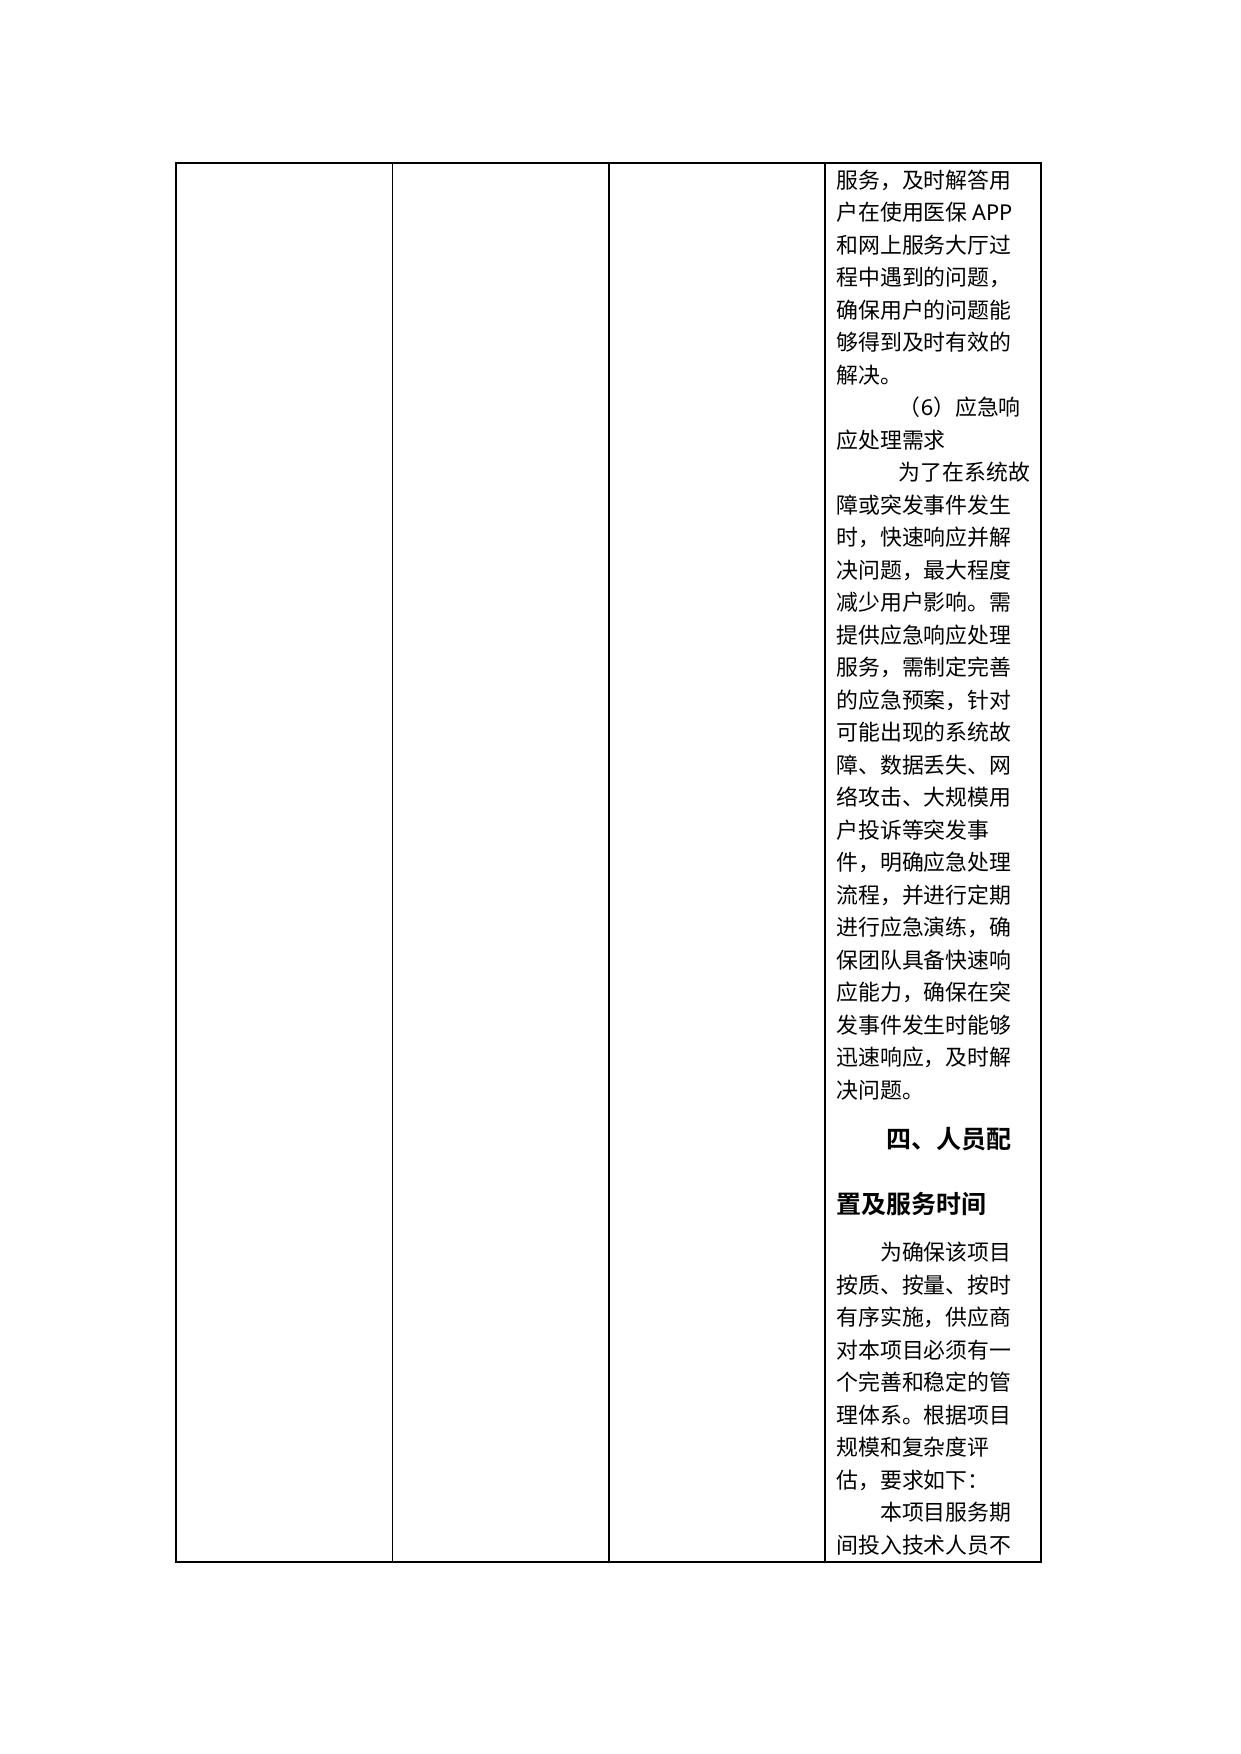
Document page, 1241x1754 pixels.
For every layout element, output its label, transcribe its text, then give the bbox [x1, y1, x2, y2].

table_cell [177, 164, 392, 1561]
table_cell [826, 164, 1040, 1561]
table_cell 1 [393, 164, 608, 1561]
table_cell [610, 164, 824, 1561]
